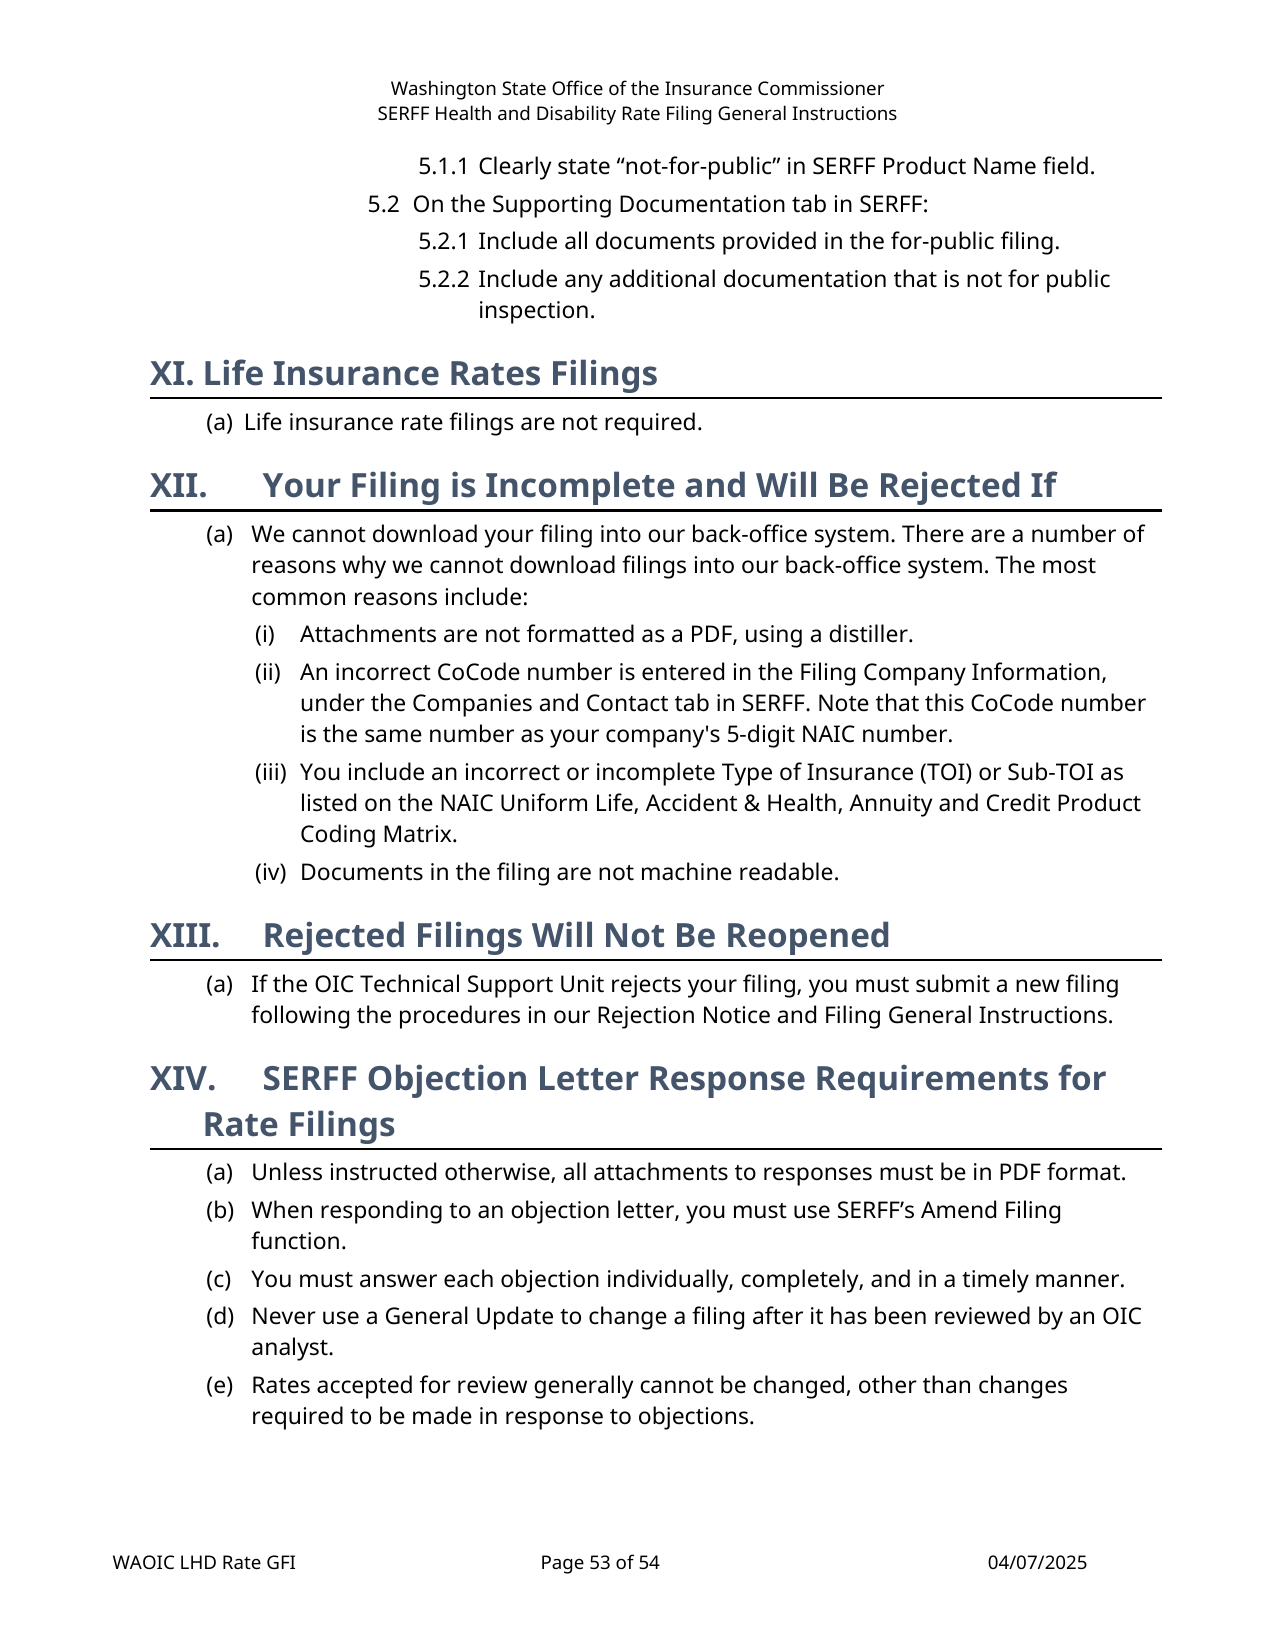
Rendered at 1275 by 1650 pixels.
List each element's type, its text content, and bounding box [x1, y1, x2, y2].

subtitle On the Supporting Documentation tab in SERFF: [367, 187, 1162, 219]
subtitle Life insurance rate filings are not required. [206, 406, 1117, 437]
subtitle Include all documents provided in the for-public filing. [418, 225, 1162, 256]
subtitle Your Filing is Incomplete and Will Be Rejected If [150, 462, 1162, 509]
subtitle Unless instructed otherwise, all attachments to responses must be in PDF format. [206, 1156, 1162, 1187]
subtitle Clearly state “not-for-public” in SERFF Product Name field. [418, 150, 1162, 181]
subtitle You include an incorrect or incomplete Type of Insurance (TOI) or Sub-TOI as listed on the NAIC Uniform Life, Accident & Health, Annuity and Credit Product Coding Matrix. [255, 755, 1162, 849]
subtitle You must answer each objection individually, completely, and in a timely manner. [206, 1262, 1162, 1294]
subtitle An incorrect CoCode number is entered in the Filing Company Information, under the Companies and Contact tab in SERFF. Note that this CoCode number is the same number as your company's 5-digit NAIC number. [255, 655, 1162, 749]
subtitle We cannot download your filing into our back-office system. There are a number of reasons why we cannot download filings into our back-office system. The most common reasons include: [206, 518, 1162, 612]
subtitle Documents in the filing are not machine readable. [255, 855, 1162, 887]
subtitle Include any additional documentation that is not for public inspection. [418, 262, 1162, 325]
subtitle Attachments are not formatted as a PDF, using a distiller. [255, 618, 1162, 649]
subtitle Rejected Filings Will Not Be Reopened [150, 912, 1162, 959]
subtitle Life Insurance Rates Filings [150, 350, 1162, 397]
subtitle Never use a General Update to change a filing after it has been reviewed by an OIC analyst. [206, 1300, 1162, 1362]
subtitle When responding to an objection letter, you must use SERFF’s Amend Filing function. [206, 1194, 1162, 1256]
subtitle SERFF Objection Letter Response Requirements for Rate Filings [150, 1055, 1162, 1148]
subtitle If the OIC Technical Support Unit rejects your filing, you must submit a new filing following the procedures in our Rejection Notice and Filing General Instructions. [206, 967, 1162, 1030]
subtitle Rates accepted for review generally cannot be changed, other than changes required to be made in response to objections. [206, 1369, 1162, 1431]
